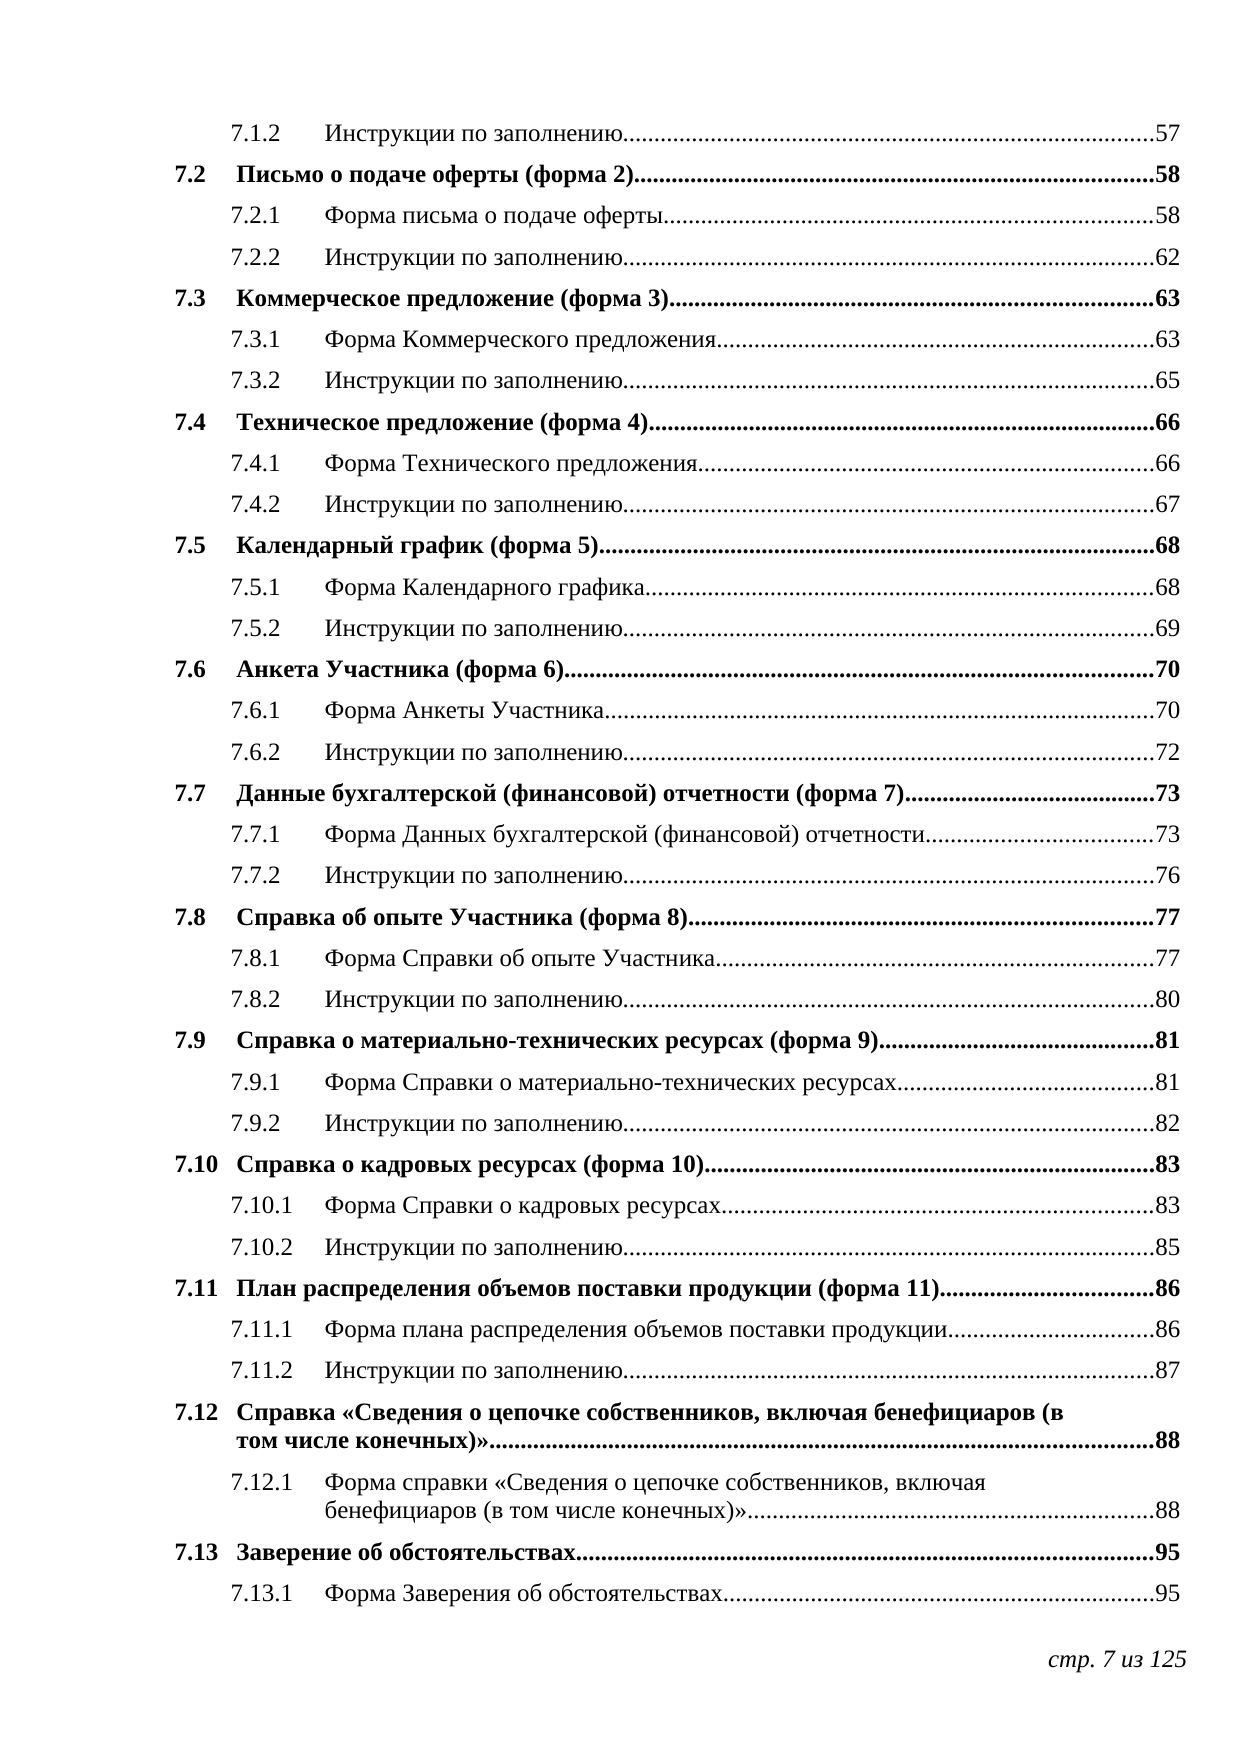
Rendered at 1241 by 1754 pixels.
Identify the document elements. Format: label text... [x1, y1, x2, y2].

text 7.2 Письмо о подаче оферты (форма 2) 58 [174, 159, 1093, 188]
text 7.5.2 Инструкции по заполнению 69 [230, 613, 1063, 642]
text 7.7.1 Форма Данных бухгалтерской (финансовой) отчетности 73 [230, 819, 1063, 848]
text 7.13.1 Форма Заверения об обстоятельствах 95 [230, 1578, 1063, 1607]
text 7.1.2 Инструкции по заполнению 57 [230, 118, 1063, 147]
text 7.8 Справка об опыте Участника (форма 8) 77 [174, 902, 1093, 931]
text 7.10.1 Форма Справки о кадровых ресурсах 83 [230, 1191, 1063, 1219]
text 7.4 Техническое предложение (форма 4) 66 [174, 407, 1093, 436]
text 7.6.1 Форма Анкеты Участника 70 [230, 696, 1063, 724]
text 7.2.1 Форма письма о подаче оферты 58 [230, 201, 1063, 229]
text 7.3.2 Инструкции по заполнению 65 [230, 366, 1063, 394]
text 7.4.1 Форма Технического предложения 66 [230, 448, 1063, 477]
text 7.2.2 Инструкции по заполнению 62 [230, 242, 1063, 271]
text 7.11.2 Инструкции по заполнению 87 [230, 1356, 1063, 1384]
text 7.12.1 Форма справки «Сведения о цепочке собственников, включая бенефициаров (в том числе конечных)» 88 [230, 1467, 1063, 1524]
text 7.8.1 Форма Справки об опыте Участника 77 [230, 943, 1063, 972]
text 7.7.2 Инструкции по заполнению 76 [230, 861, 1063, 889]
text 7.9 Справка о материально-технических ресурсах (форма 9) 81 [174, 1026, 1093, 1054]
text 7.9.1 Форма Справки о материально-технических ресурсах 81 [230, 1067, 1063, 1096]
text 7.9.2 Инструкции по заполнению 82 [230, 1108, 1063, 1137]
text 7.6.2 Инструкции по заполнению 72 [230, 737, 1063, 766]
text 7.12 Справка «Сведения о цепочке собственников, включая бенефициаров (в том числе конечных)» 88 [174, 1397, 1093, 1454]
text 7.13 Заверение об обстоятельствах 95 [174, 1537, 1093, 1566]
text 7.10.2 Инструкции по заполнению 85 [230, 1232, 1063, 1261]
text 7.6 Анкета Участника (форма 6) 70 [174, 654, 1093, 683]
text 7.11 План распределения объемов поставки продукции (форма 11) 86 [174, 1273, 1093, 1302]
text 7.5.1 Форма Календарного графика 68 [230, 572, 1063, 601]
text 7.3.1 Форма Коммерческого предложения 63 [230, 324, 1063, 353]
text 7.11.1 Форма плана распределения объемов поставки продукции 86 [230, 1314, 1063, 1343]
text 7.7 Данные бухгалтерской (финансовой) отчетности (форма 7) 73 [174, 778, 1093, 807]
text 7.3 Коммерческое предложение (форма 3) 63 [174, 283, 1093, 312]
text 7.8.2 Инструкции по заполнению 80 [230, 984, 1063, 1013]
text 7.4.2 Инструкции по заполнению 67 [230, 489, 1063, 518]
text 7.10 Справка о кадровых ресурсах (форма 10) 83 [174, 1149, 1093, 1178]
text 7.5 Календарный график (форма 5) 68 [174, 531, 1093, 559]
